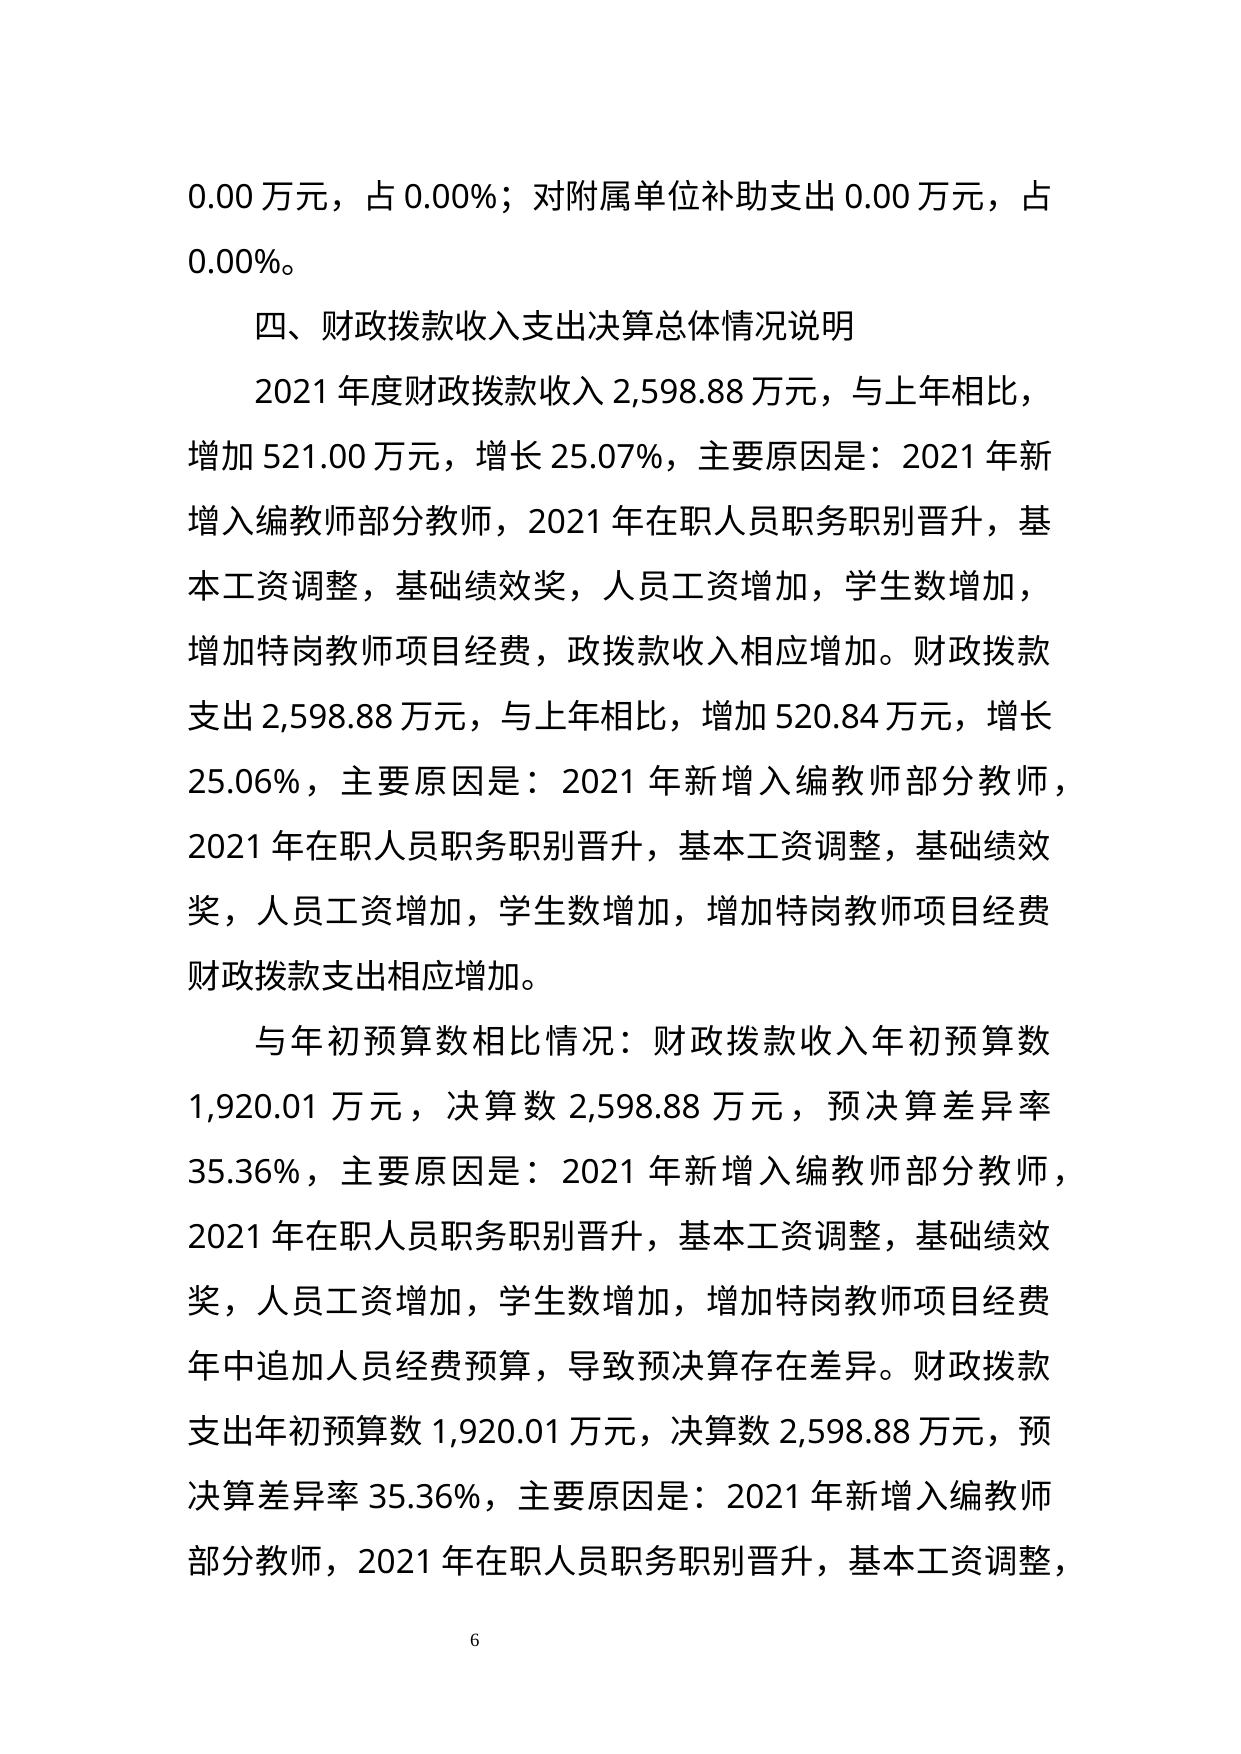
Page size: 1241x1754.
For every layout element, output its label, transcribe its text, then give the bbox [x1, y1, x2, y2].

text 2021年度财政拨款收入2,598.88万元，与上年相比，增加521.00万元，增长25.07%，主要原因是：2021年新增入编教师部分教师，2021年在职人员职务职别晋升，基本工资调整，基础绩效奖，人员工资增加，学生数增加，增加特岗教师项目经费，政拨款收入相应增加。财政拨款支出2,598.88万元，与上年相比，增加520.84万元，增长25.06%，主要原因是：2021年新增入编教师部分教师，2021年在职人员职务职别晋升，基本工资调整，基础绩效奖，人员工资增加，学生数增加，增加特岗教师项目经费，财政拨款支出相应增加。 [187, 357, 1053, 1007]
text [187, 1007, 1053, 1592]
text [187, 162, 1053, 292]
text 四、财政拨款收入支出决算总体情况说明 [187, 292, 1053, 357]
